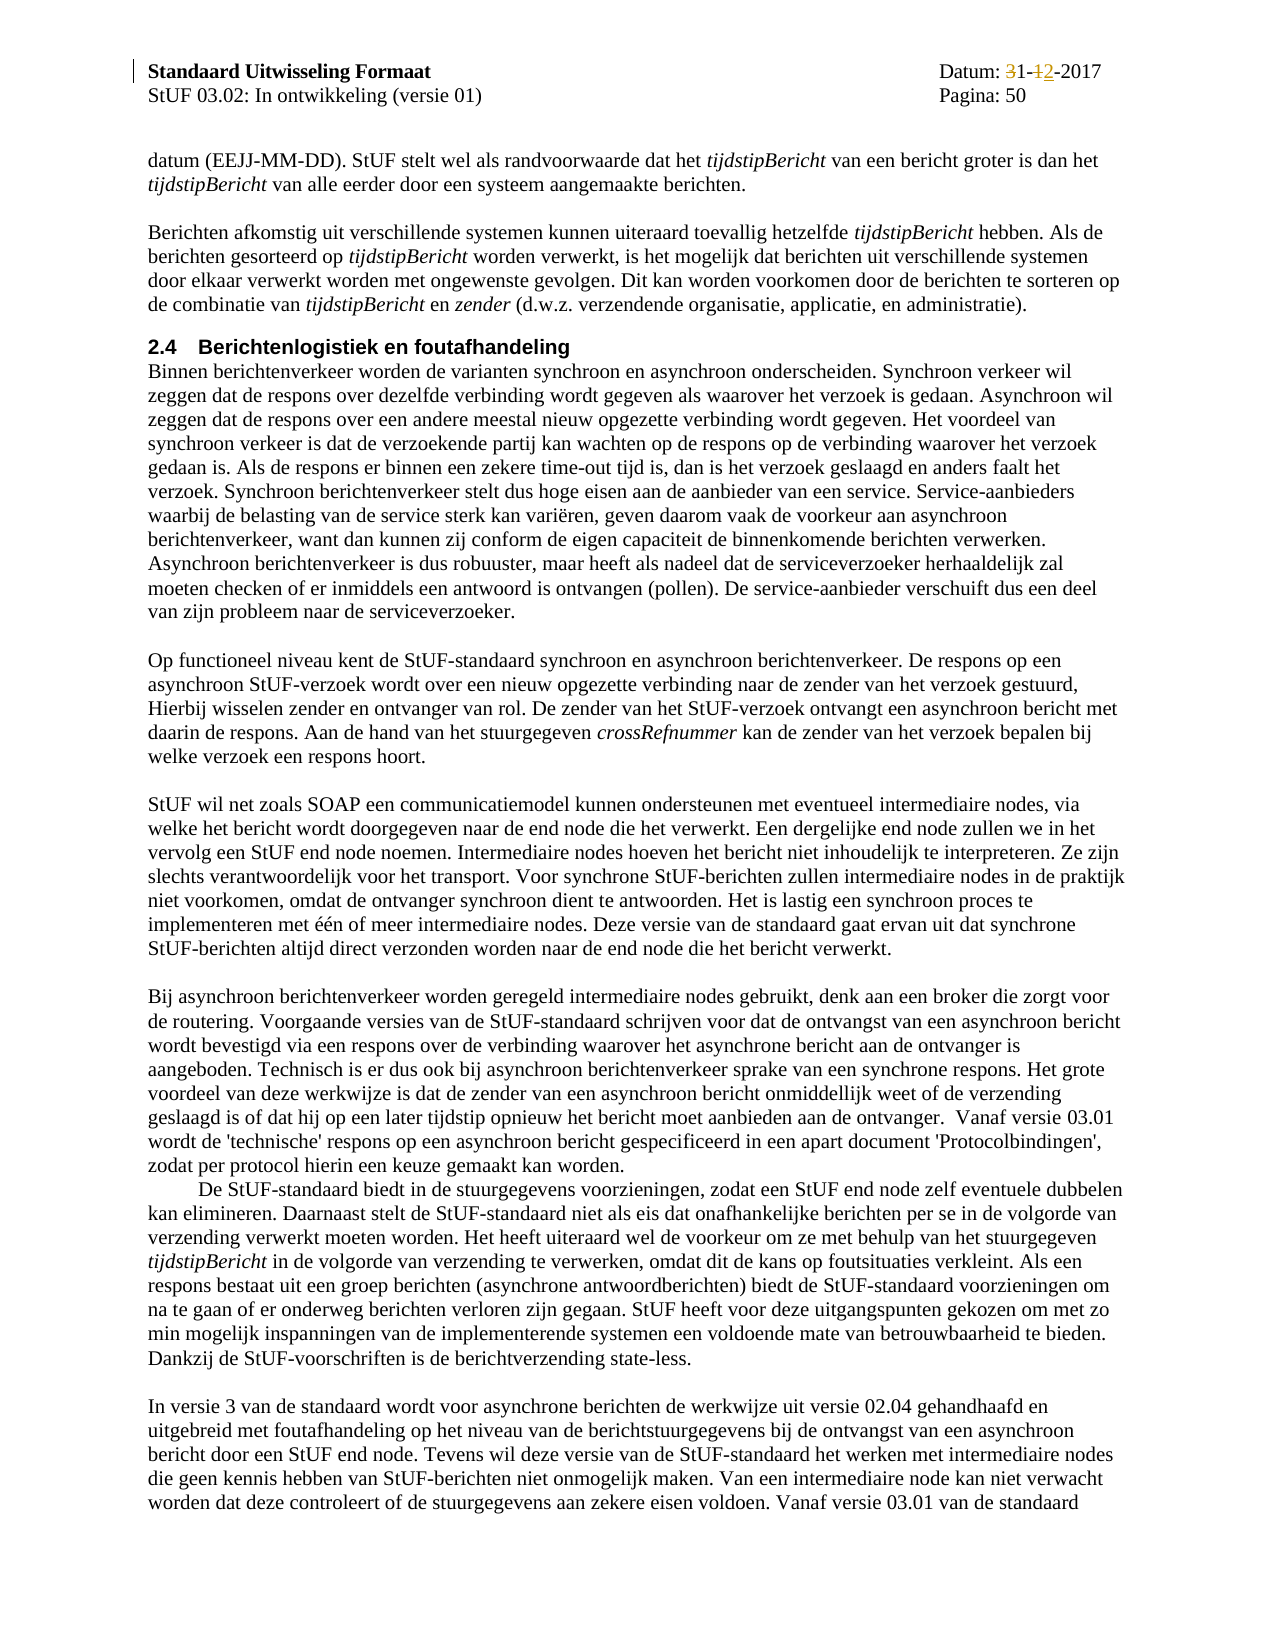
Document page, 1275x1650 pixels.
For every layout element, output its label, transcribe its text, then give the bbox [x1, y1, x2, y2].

text Op functioneel niveau kent de StUF-standaard synchroon en asynchroon berichtenverkeer. De respons op een asynchroon StUF-verzoek wordt over een nieuw opgezette verbinding naar de zender van het verzoek gestuurd, Hierbij wisselen zender en ontvanger van rol. De zender van het StUF-verzoek ontvangt een asynchroon bericht met daarin de respons. Aan de hand van het stuurgegeven crossRefnummer kan de zender van het verzoek bepalen bij welke verzoek een respons hoort. [148, 648, 1127, 768]
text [148, 148, 1127, 196]
text Bij asynchroon berichtenverkeer worden geregeld intermediaire nodes gebruikt, denk aan een broker die zorgt voor de routering. Voorgaande versies van de StUF-standaard schrijven voor dat de ontvangst van een asynchroon bericht wordt bevestigd via een respons over de verbinding waarover het asynchrone bericht aan de ontvanger is aangeboden. Technisch is er dus ook bij asynchroon berichtenverkeer sprake van een synchrone respons. Het grote voordeel van deze werkwijze is dat de zender van een asynchroon bericht onmiddellijk weet of de verzending geslaagd is of dat hij op een later tijdstip opnieuw het bericht moet aanbieden aan de ontvanger. Vanaf versie 03.01 wordt de 'technische' respons op een asynchroon bericht gespecificeerd in een apart document 'Protocolbindingen', zodat per protocol hierin een keuze gemaakt kan worden. [148, 984, 1127, 1177]
subtitle Berichtenlogistiek en foutafhandeling [148, 335, 1127, 359]
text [148, 1393, 1127, 1514]
text Binnen berichtenverkeer worden de varianten synchroon en asynchroon onderscheiden. Synchroon verkeer wil zeggen dat de respons over dezelfde verbinding wordt gegeven als waarover het verzoek is gedaan. Asynchroon wil zeggen dat de respons over een andere meestal nieuw opgezette verbinding wordt gegeven. Het voordeel van synchroon verkeer is dat de verzoekende partij kan wachten op de respons op de verbinding waarover het verzoek gedaan is. Als de respons er binnen een zekere time-out tijd is, dan is het verzoek geslaagd en anders faalt het verzoek. Synchroon berichtenverkeer stelt dus hoge eisen aan de aanbieder van een service. Service-aanbieders waarbij de belasting van de service sterk kan variëren, geven daarom vaak de voorkeur aan asynchroon berichtenverkeer, want dan kunnen zij conform de eigen capaciteit de binnenkomende berichten verwerken. Asynchroon berichtenverkeer is dus robuuster, maar heeft als nadeel dat de serviceverzoeker herhaaldelijk zal moeten checken of er inmiddels een antwoord is ontvangen (pollen). De service-aanbieder verschuift dus een deel van zijn probleem naar de serviceverzoeker. [148, 359, 1127, 623]
text De StUF-standaard biedt in de stuurgegevens voorzieningen, zodat een StUF end node zelf eventuele dubbelen kan elimineren. Daarnaast stelt de StUF-standaard niet als eis dat onafhankelijke berichten per se in de volgorde van verzending verwerkt moeten worden. Het heeft uiteraard wel de voorkeur om ze met behulp van het stuurgegeven tijdstipBericht in de volgorde van verzending te verwerken, omdat dit de kans op foutsituaties verkleint. Als een respons bestaat uit een groep berichten (asynchrone antwoordberichten) biedt de StUF-standaard voorzieningen om na te gaan of er onderweg berichten verloren zijn gegaan. StUF heeft voor deze uitgangspunten gekozen om met zo min mogelijk inspanningen van de implementerende systemen een voldoende mate van betrouwbaarheid te bieden. Dankzij de StUF-voorschriften is de berichtverzending state-less. [148, 1177, 1127, 1369]
text Berichten afkomstig uit verschillende systemen kunnen uiteraard toevallig hetzelfde tijdstipBericht hebben. Als de berichten gesorteerd op tijdstipBericht worden verwerkt, is het mogelijk dat berichten uit verschillende systemen door elkaar verwerkt worden met ongewenste gevolgen. Dit kan worden voorkomen door de berichten te sorteren op de combinatie van tijdstipBericht en zender (d.w.z. verzendende organisatie, applicatie, en administratie). [148, 220, 1127, 316]
text StUF wil net zoals SOAP een communicatiemodel kunnen ondersteunen met eventueel intermediaire nodes, via welke het bericht wordt doorgegeven naar de end node die het verwerkt. Een dergelijke end node zullen we in het vervolg een StUF end node noemen. Intermediaire nodes hoeven het bericht niet inhoudelijk te interpreteren. Ze zijn slechts verantwoordelijk voor het transport. Voor synchrone StUF-berichten zullen intermediaire nodes in de praktijk niet voorkomen, omdat de ontvanger synchroon dient te antwoorden. Het is lastig een synchroon proces te implementeren met één of meer intermediaire nodes. Deze versie van de standaard gaat ervan uit dat synchrone StUF-berichten altijd direct verzonden worden naar de end node die het bericht verwerkt. [148, 792, 1127, 960]
